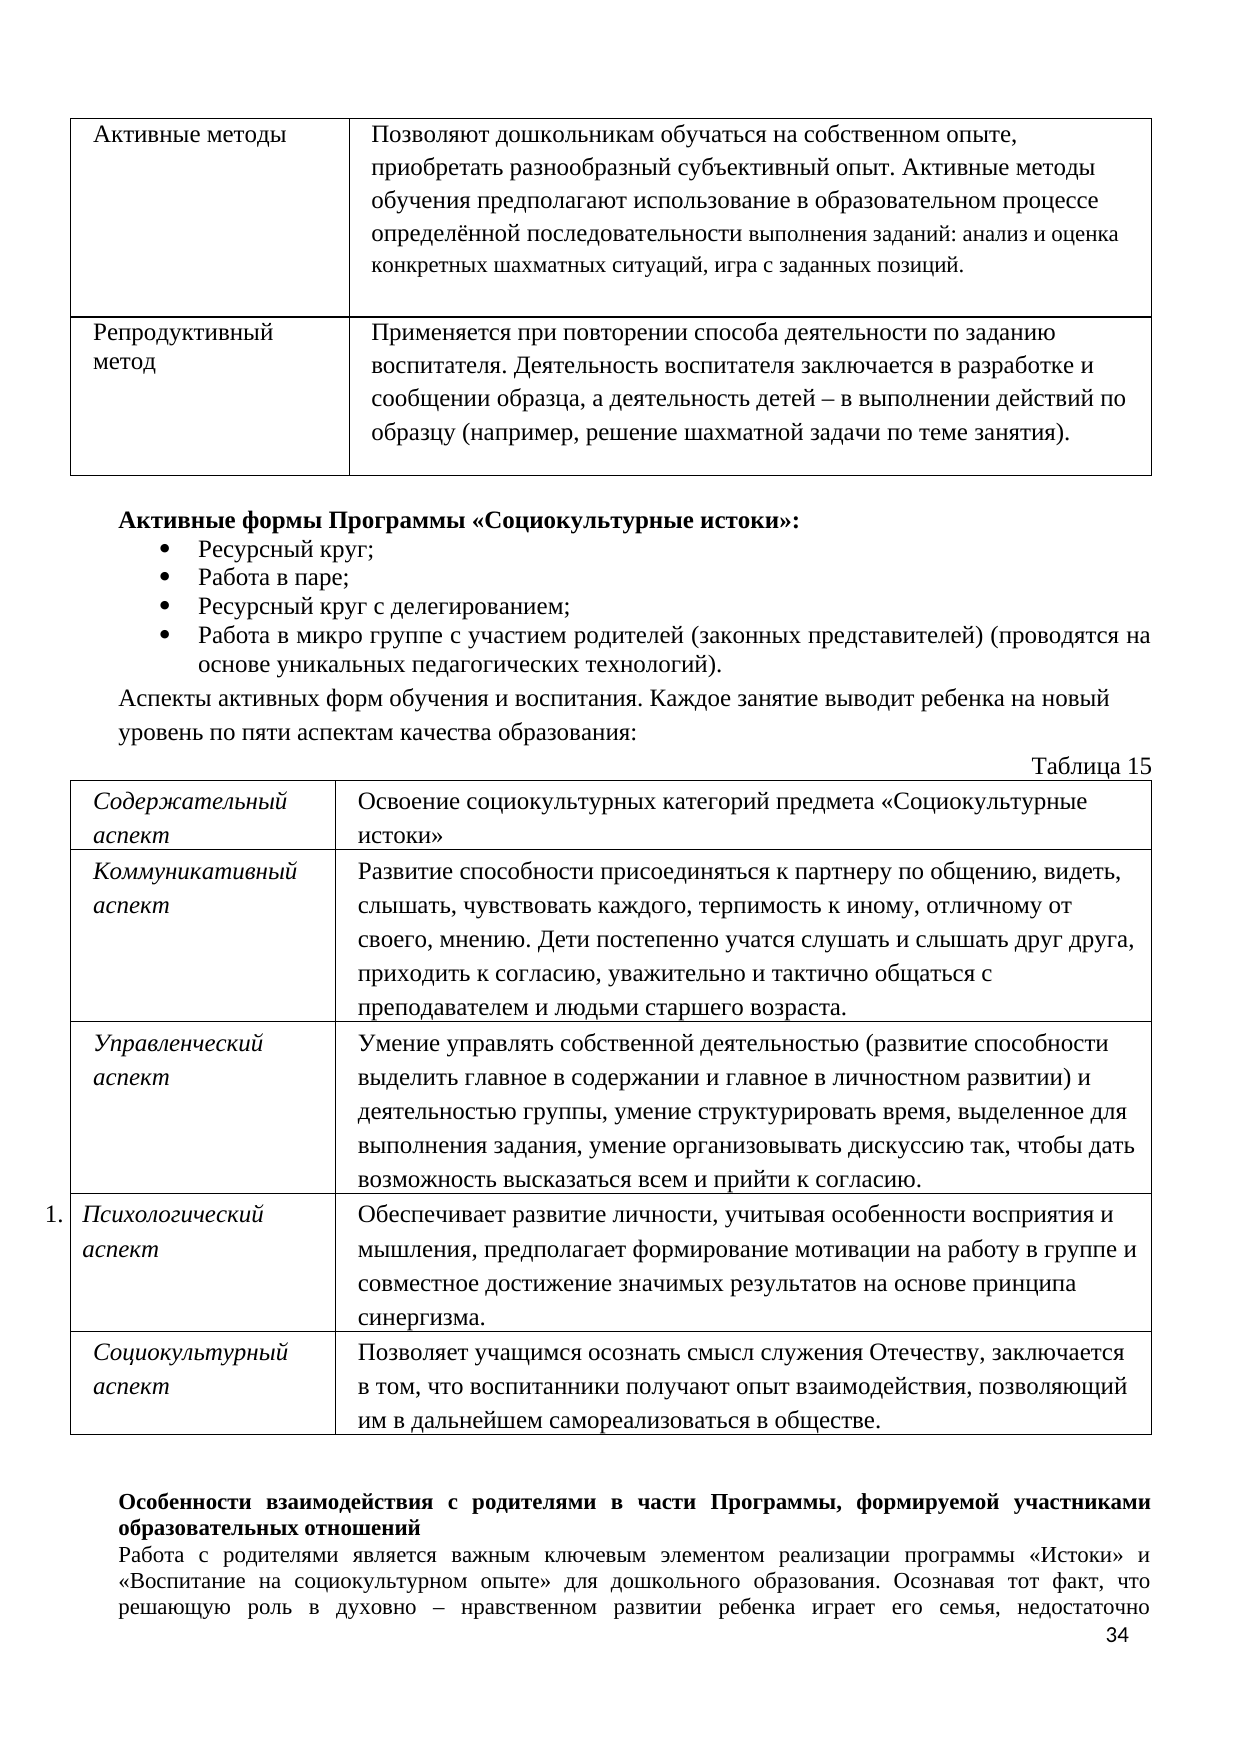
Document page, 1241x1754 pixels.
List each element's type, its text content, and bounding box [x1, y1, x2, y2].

text Таблица 15 [118, 746, 1152, 780]
text Особенности взаимодействия с родителями в части Программы, формируемой участниками образовательных отношений [118, 1488, 1152, 1541]
list Ресурсный круг; [160, 534, 1152, 562]
table_header Освоение социокультурных категорий предмета «Социокультурные истоки» [336, 781, 1151, 849]
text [118, 1541, 1152, 1620]
list Работа в паре; [160, 562, 1152, 591]
list Работа в микро группе с участием родителей (законных представителей) (проводятся на основе уникальных педагогических технологий). [160, 620, 1152, 677]
table_cell Умение управлять собственной деятельностью (развитие способности выделить главное в содержании и главное в личностном развитии) и деятельностью группы, умение структурировать время, выделенное для выполнения задания, умение организовывать дискуссию так, чтобы дать возможность высказаться всем и прийти к согласию. [336, 1022, 1151, 1193]
table_cell Развитие способности присоединяться к партнеру по общению, видеть, слышать, чувствовать каждого, терпимость к иному, отличному от своего, мнению. Дети постепенно учатся слушать и слышать друг друга, приходить к согласию, уважительно и тактично общаться с преподавателем и людьми старшего возраста. [336, 850, 1151, 1021]
table_cell Активные методы [71, 119, 349, 316]
list Ресурсный круг с делегированием; [160, 591, 1152, 620]
table_cell Позволяет учащимся осознать смысл служения Отечеству, заключается в том, что воспитанники получают опыт взаимодействия, позволяющий им в дальнейшем самореализоваться в обществе. [336, 1332, 1151, 1434]
table_cell Психологический аспект [71, 1194, 335, 1331]
table_cell Социокультурный аспект [71, 1332, 335, 1434]
table_cell Репродуктивный метод [71, 318, 349, 475]
table_cell Коммуникативный аспект [71, 850, 335, 1021]
table_cell Позволяют дошкольникам обучаться на собственном опыте, приобретать разнообразный субъективный опыт. Активные методы обучения предполагают использование в образовательном процессе определённой последовательности выполнения заданий: анализ и оценка конкретных шахматных ситуаций, игра с заданных позиций. [350, 119, 1151, 316]
table_cell Применяется при повторении способа деятельности по заданию воспитателя. Деятельность воспитателя заключается в разработке и сообщении образца, а деятельность детей – в выполнении действий по образцу (например, решение шахматной задачи по теме занятия). [350, 318, 1151, 475]
text Аспекты активных форм обучения и воспитания. Каждое занятие выводит ребенка на новый уровень по пяти аспектам качества образования: [118, 677, 1152, 746]
table_cell Управленческий аспект [71, 1022, 335, 1193]
text Активные формы Программы «Социокультурные истоки»: [118, 505, 1152, 534]
table_cell Обеспечивает развитие личности, учитывая особенности восприятия и мышления, предполагает формирование мотивации на работу в группе и совместное достижение значимых результатов на основе принципа синергизма. [336, 1194, 1151, 1331]
table_header Содержательный аспект [71, 781, 335, 849]
